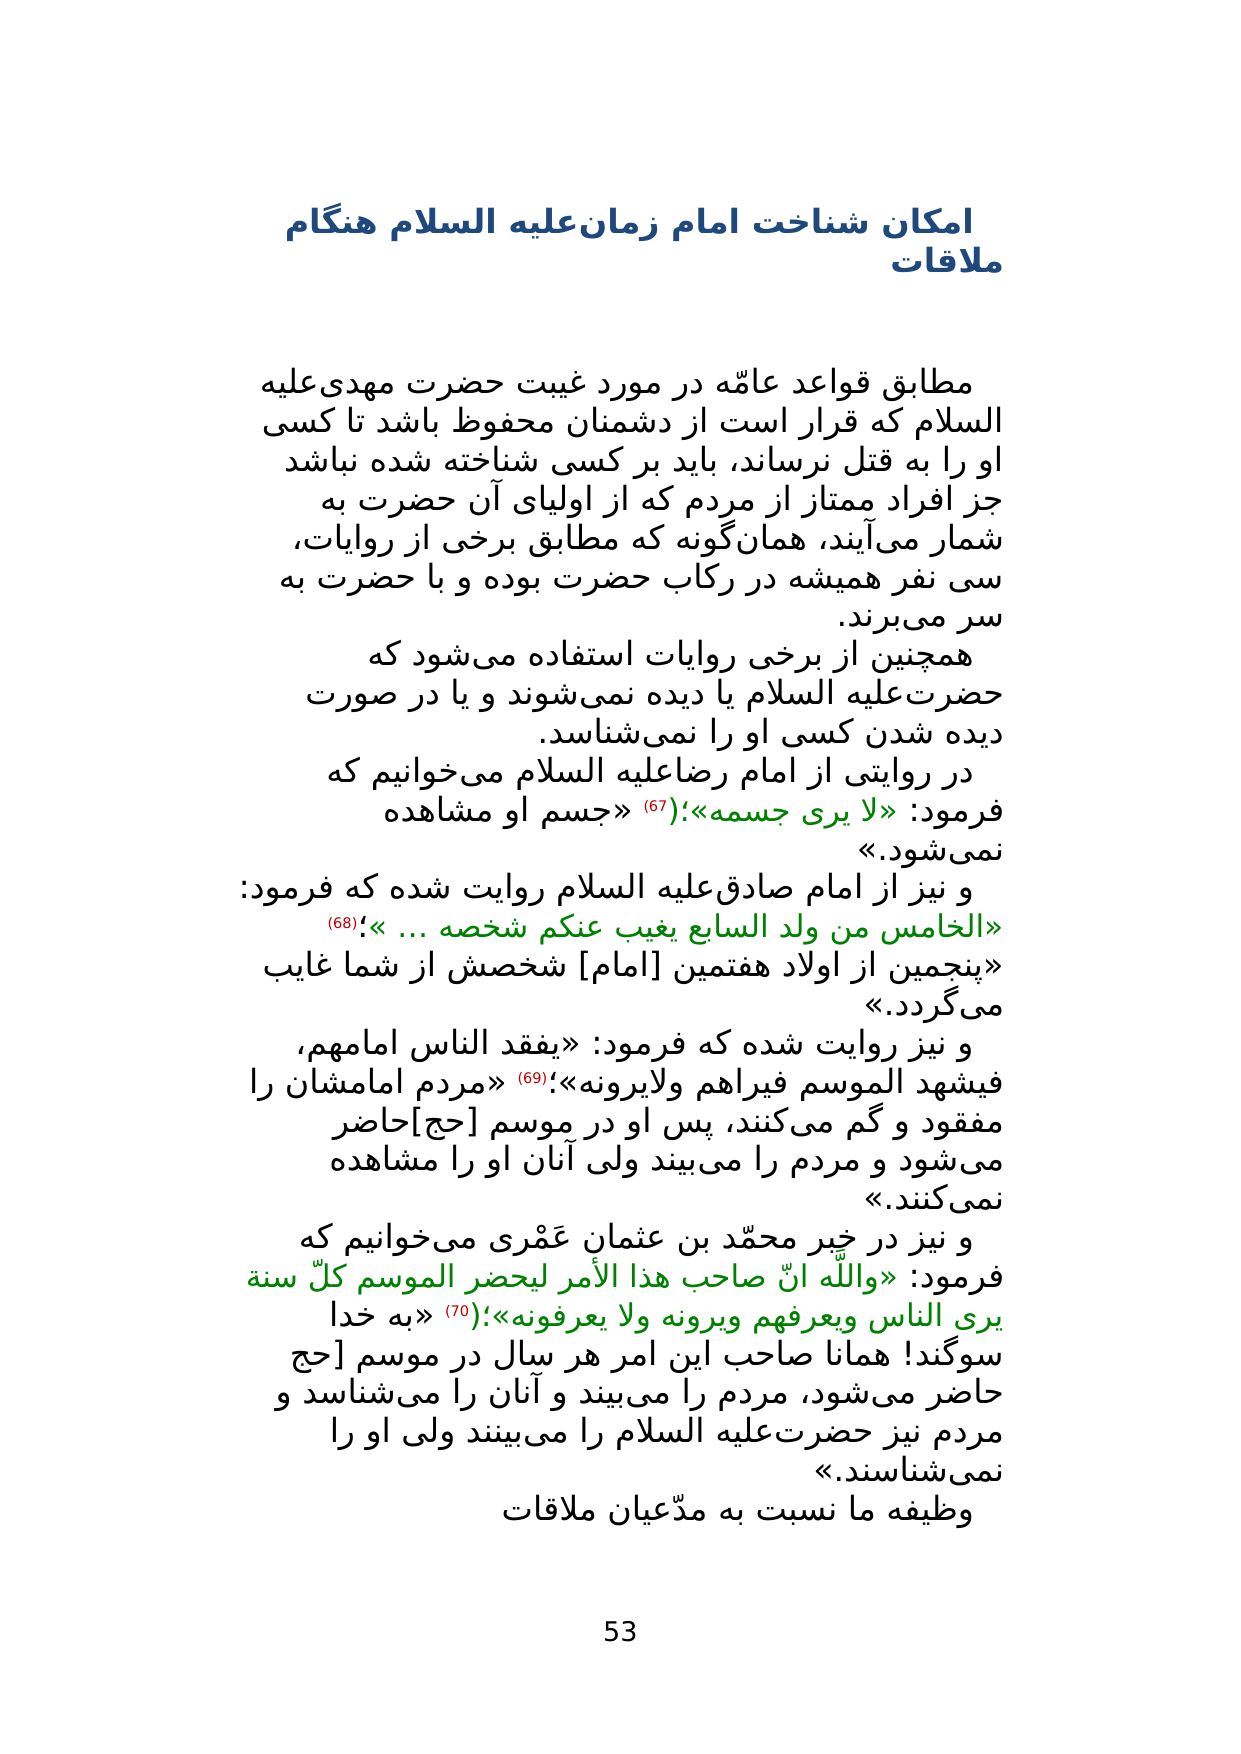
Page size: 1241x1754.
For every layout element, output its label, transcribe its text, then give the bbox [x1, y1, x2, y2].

text و نیز روایت شده که فرمود: «یفقد الناس امامهم، فیشهد الموسم فیراهم ولایرونه»؛(69) «مردم امامشان را مفقود و گم می‌کنند، پس او در موسم [حج]حاضر می‌شود و مردم را می‌بیند ولی آنان او را مشاهده نمی‌کنند.» [236, 1023, 1004, 1218]
text در روایتی از امام رضاعلیه السلام می‌خوانیم که فرمود: «لا یری جسمه»؛(67) «جسم او مشاهده نمی‌شود.» [236, 751, 1004, 868]
subtitle امکان شناخت امام زمان‌علیه السلام هنگام ملاقات [236, 202, 1004, 280]
text مطابق قواعد عامّه در مورد غیبت حضرت مهدی‌علیه السلام که قرار است از دشمنان محفوظ باشد تا کسی او را به قتل نرساند، باید بر کسی شناخته شده نباشد جز افراد ممتاز از مردم که از اولیای آن حضرت به شمار می‌آیند، همان‌گونه که مطابق برخی از روایات، سی نفر همیشه در رکاب حضرت بوده و با حضرت به سر می‌برند. [236, 363, 1004, 635]
text و نیز در خبر محمّد بن عثمان عَمْری می‌خوانیم که فرمود: «واللَّه انّ صاحب هذا الأمر لیحضر الموسم کلّ سنة یری الناس ویعرفهم ویرونه ولا یعرفونه»؛(70) «به خدا سوگند! همانا صاحب این امر هر سال در موسم [حج حاضر می‌شود، مردم را می‌بیند و آنان را می‌شناسد و مردم نیز حضرت‌علیه السلام را می‌بینند ولی او را نمی‌شناسند.» [236, 1218, 1004, 1489]
text همچنین از برخی روایات استفاده می‌شود که حضرت‌علیه السلام یا دیده نمی‌شوند و یا در صورت دیده شدن کسی او را نمی‌شناسد. [236, 635, 1004, 751]
text وظیفه ما نسبت به مدّعیان ملاقات [236, 1489, 1004, 1528]
text و نیز از امام صادق‌علیه السلام روایت شده که فرمود: «الخامس من ولد السابع یغیب عنکم شخصه … »؛(68) «پنجمین از اولاد هفتمین [امام] شخصش از شما غایب می‌گردد.» [236, 868, 1004, 1023]
